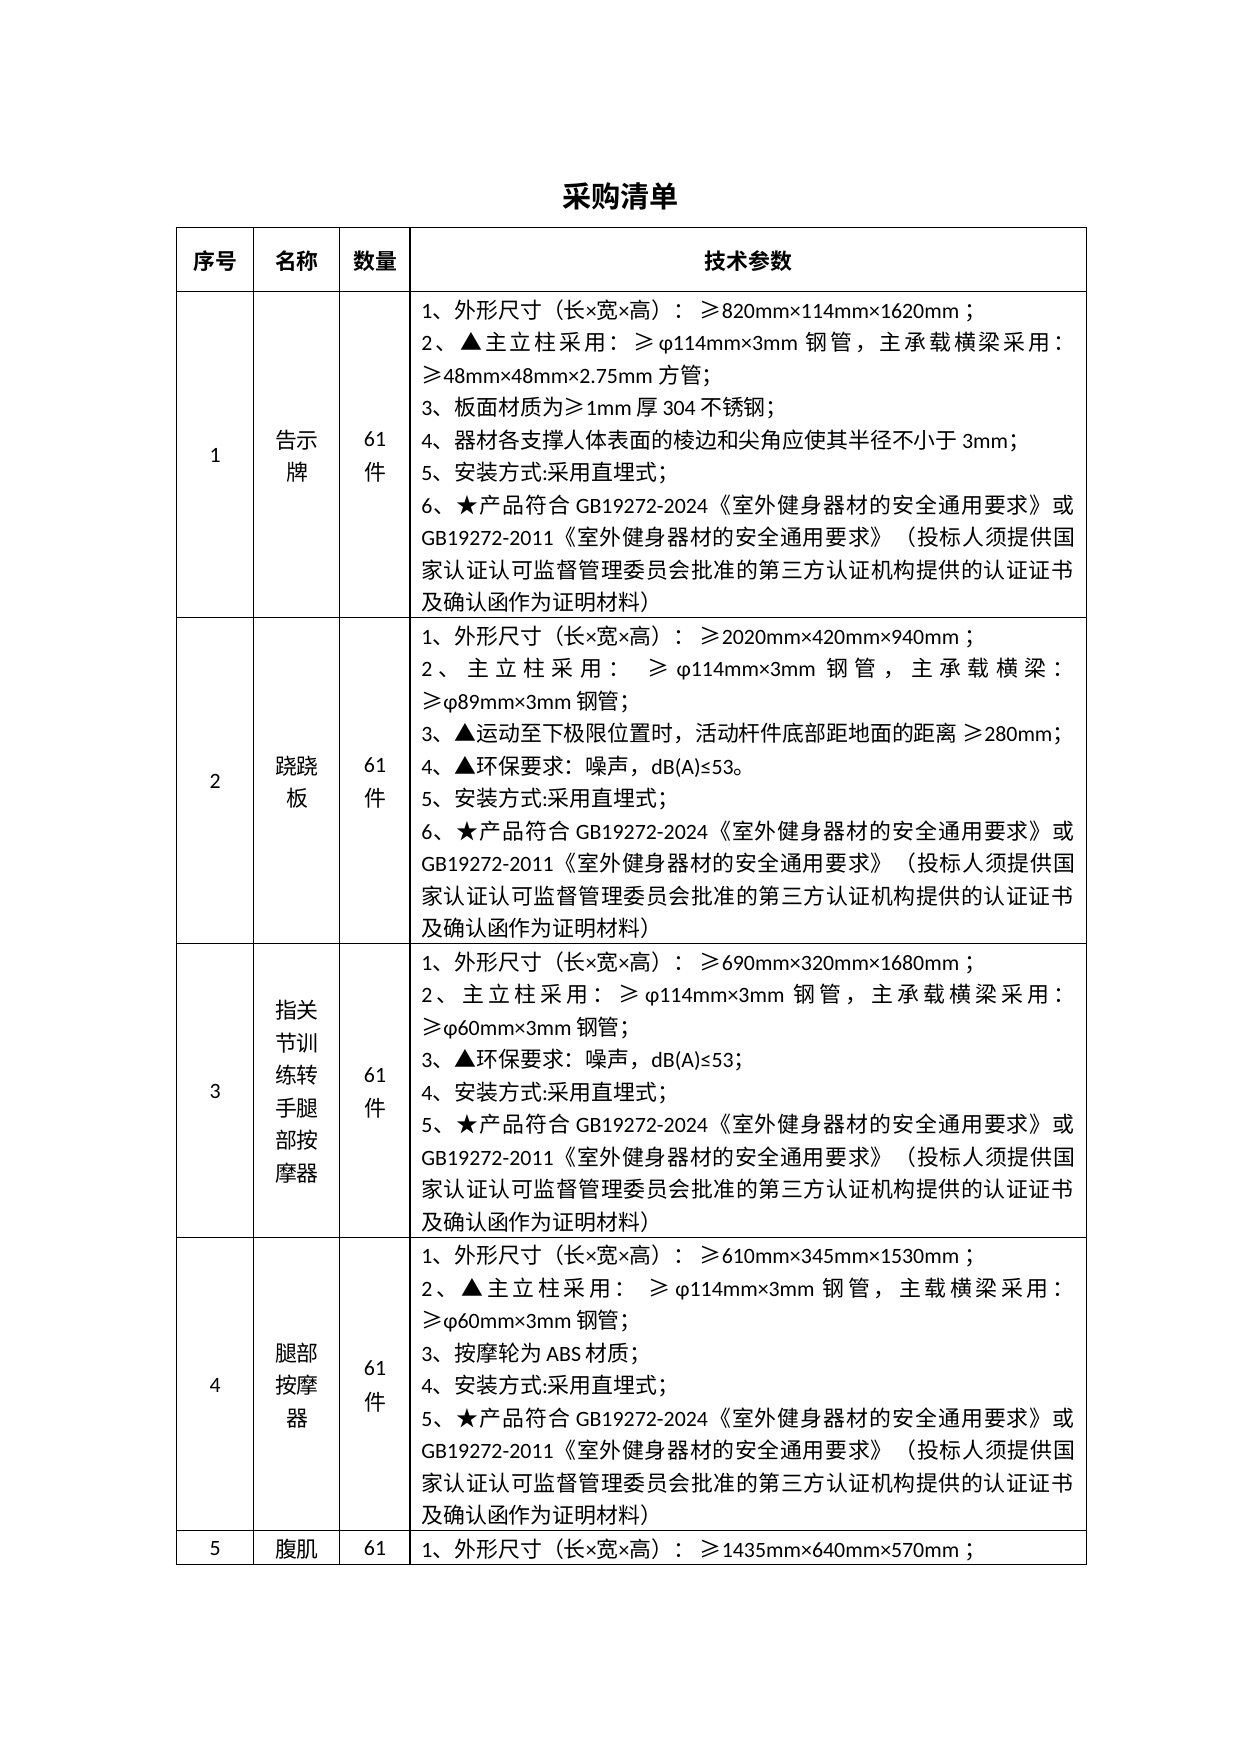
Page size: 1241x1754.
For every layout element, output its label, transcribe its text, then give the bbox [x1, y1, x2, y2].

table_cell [411, 1531, 1086, 1564]
table_cell 1、外形尺寸（长×宽×高）： ≥2020mm×420mm×940mm ； 2、主立柱采用： ≥φ114mm×3mm钢管，主承载横梁： ≥φ89mm×3mm钢管； 3、▲运动至下极限位置时，活动杆件底部距地面的距离 ≥280mm； 4、▲环保要求：噪声，dB(A)≤53。 5、安装方式:采用直埋式； 6、★产品符合GB19272-2024《室外健身器材的安全通用要求》或GB19272-2011《室外健身器材的安全通用要求》（投标人须提供国家认证认可监督管理委员会批准的第三方认证机构提供的认证证书及确认函作为证明材料） [411, 618, 1086, 943]
table_header 名称 [254, 228, 339, 291]
table_cell 61件 [340, 944, 409, 1237]
table_cell 腿部按摩器 [254, 1238, 339, 1530]
table_header 技术参数 [411, 228, 1086, 291]
table_cell 指关节训练转手腿部按摩器 [254, 944, 339, 1237]
table_cell 5 [177, 1531, 253, 1564]
table_cell 61件 [340, 1531, 409, 1564]
table_cell 1、外形尺寸（长×宽×高）： ≥690mm×320mm×1680mm ； 2、主立柱采用：≥φ114mm×3mm钢管，主承载横梁采用：≥φ60mm×3mm钢管； 3、▲环保要求：噪声，dB(A)≤53； 4、安装方式:采用直埋式； 5、★产品符合GB19272-2024《室外健身器材的安全通用要求》或GB19272-2011《室外健身器材的安全通用要求》（投标人须提供国家认证认可监督管理委员会批准的第三方认证机构提供的认证证书及确认函作为证明材料） [411, 944, 1086, 1237]
table_cell 跷跷板 [254, 618, 339, 943]
table_cell 1、外形尺寸（长×宽×高）： ≥820mm×114mm×1620mm ； 2、▲主立柱采用：≥φ114mm×3mm钢管，主承载横梁采用：≥48mm×48mm×2.75mm 方管； 3、板面材质为≥1mm厚304不锈钢； 4、器材各支撑人体表面的棱边和尖角应使其半径不小于3mm； 5、安装方式:采用直埋式； 6、★产品符合GB19272-2024《室外健身器材的安全通用要求》或GB19272-2011《室外健身器材的安全通用要求》（投标人须提供国家认证认可监督管理委员会批准的第三方认证机构提供的认证证书及确认函作为证明材料） [411, 292, 1086, 617]
table_cell 4 [177, 1238, 253, 1530]
text 采购清单 [187, 162, 1053, 227]
table_cell 1、外形尺寸（长×宽×高）： ≥610mm×345mm×1530mm ； 2、▲主立柱采用： ≥φ114mm×3mm钢管，主载横梁采用： ≥φ60mm×3mm钢管； 3、按摩轮为ABS材质； 4、安装方式:采用直埋式； 5、★产品符合GB19272-2024《室外健身器材的安全通用要求》或GB19272-2011《室外健身器材的安全通用要求》（投标人须提供国家认证认可监督管理委员会批准的第三方认证机构提供的认证证书及确认函作为证明材料） [411, 1238, 1086, 1530]
table_cell 告示牌 [254, 292, 339, 617]
table_cell 3 [177, 944, 253, 1237]
table_header 数量 [340, 228, 409, 291]
table_cell 腹肌板 [254, 1531, 339, 1564]
table_cell 1 [177, 292, 253, 617]
table_cell 61件 [340, 618, 409, 943]
table_cell 61件 [340, 292, 409, 617]
table_cell 61件 [340, 1238, 409, 1530]
table_cell 2 [177, 618, 253, 943]
table_header 序号 [177, 228, 253, 291]
